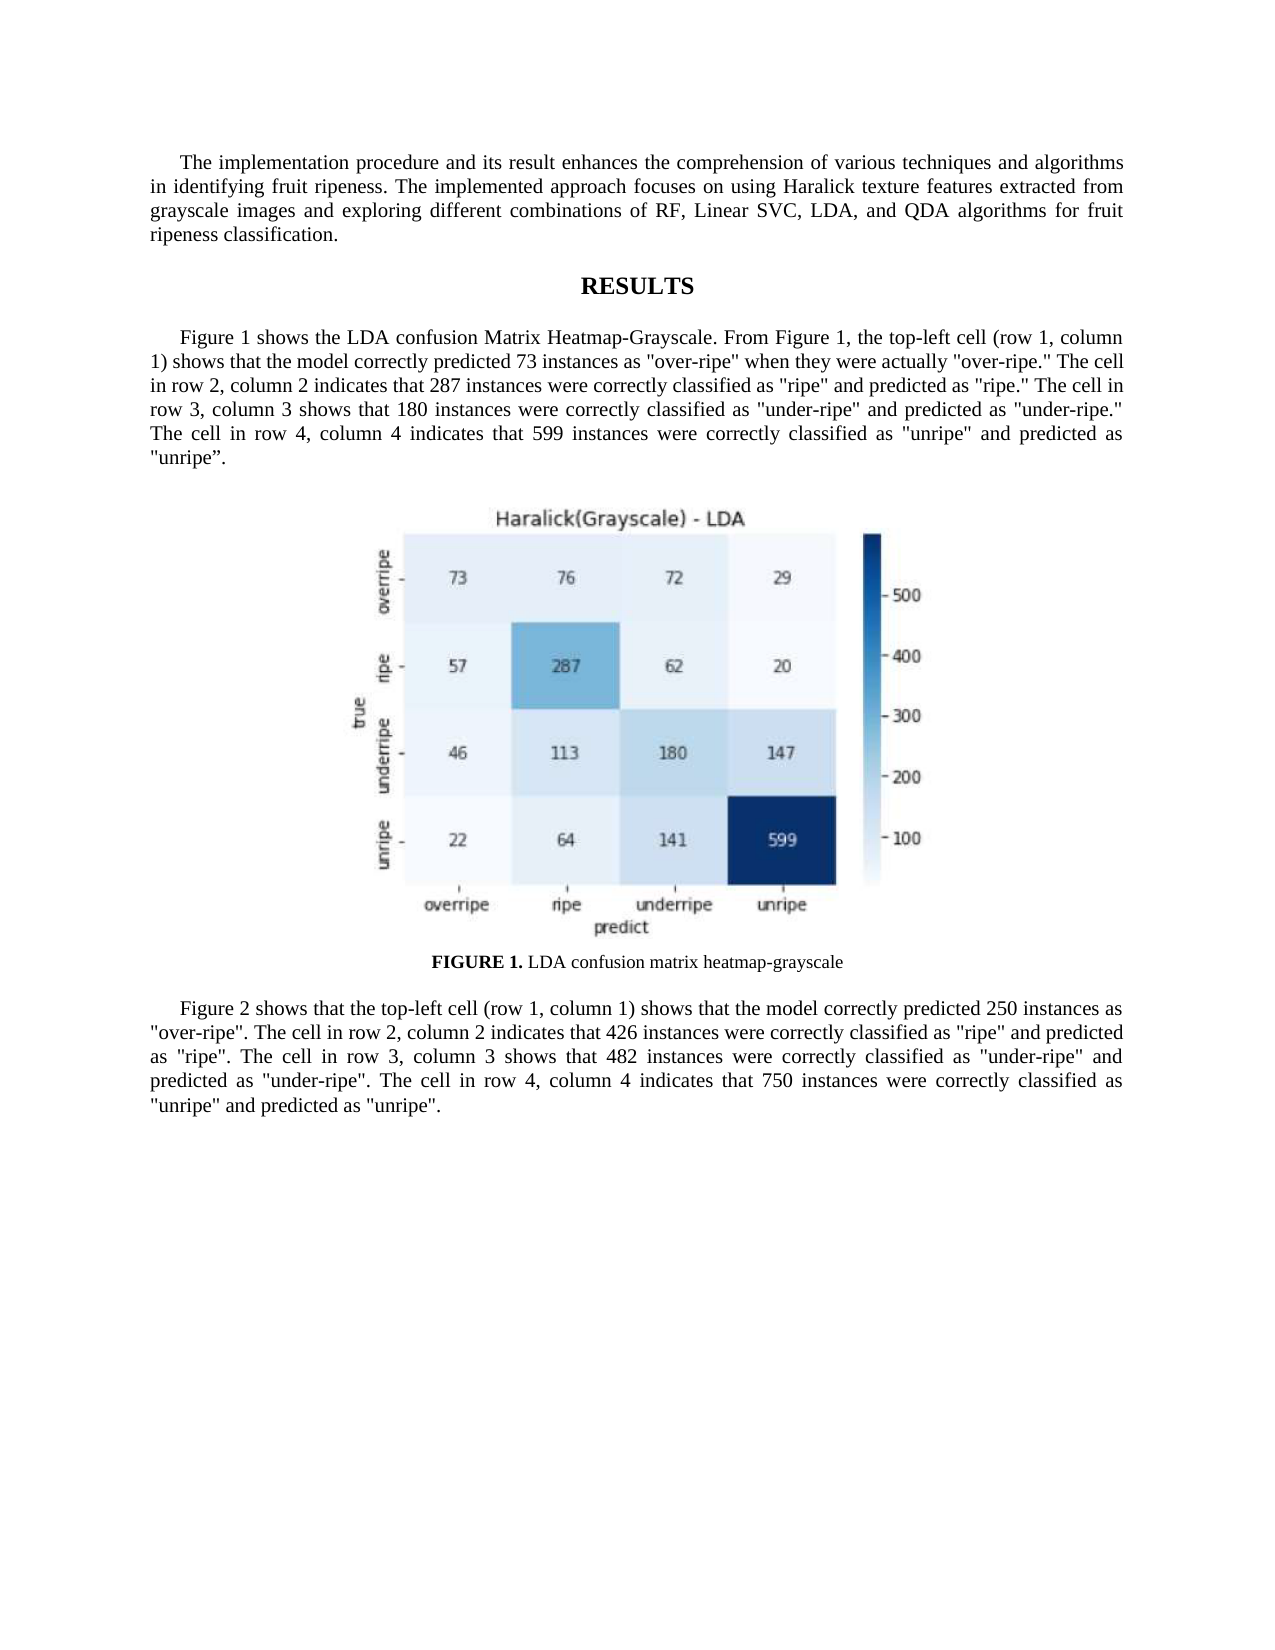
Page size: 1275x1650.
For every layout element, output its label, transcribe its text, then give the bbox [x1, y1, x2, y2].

subtitle RESULTS [150, 271, 1125, 300]
text Figure 2 shows that the top-left cell (row 1, column 1) shows that the model correctly predicted 250 instances as "over-ripe". The cell in row 2, column 2 indicates that 426 instances were correctly classified as "ripe" and predicted as "ripe". The cell in row 3, column 3 shows that 482 instances were correctly classified as "under-ripe" and predicted as "under-ripe". The cell in row 4, column 4 indicates that 750 instances were correctly classified as "unripe" and predicted as "unripe". [150, 996, 1125, 1117]
text The implementation procedure and its result enhances the comprehension of various techniques and algorithms in identifying fruit ripeness. The implemented approach focuses on using Haralick texture features extracted from grayscale images and exploring different combinations of RF, Linear SVC, LDA, and QDA algorithms for fruit ripeness classification. [150, 150, 1125, 246]
picture [337, 497, 932, 938]
text Figure 1 shows the LDA confusion Matrix Heatmap-Grayscale. From Figure 1, the top-left cell (row 1, column 1) shows that the model correctly predicted 73 instances as "over-ripe" when they were actually "over-ripe." The cell in row 2, column 2 indicates that 287 instances were correctly classified as "ripe" and predicted as "ripe." The cell in row 3, column 3 shows that 180 instances were correctly classified as "under-ripe" and predicted as "under-ripe." The cell in row 4, column 4 indicates that 599 instances were correctly classified as "unripe" and predicted as "unripe”. [150, 325, 1125, 469]
text Figure 1. LDA confusion matrix heatmap-grayscale [150, 951, 1125, 972]
